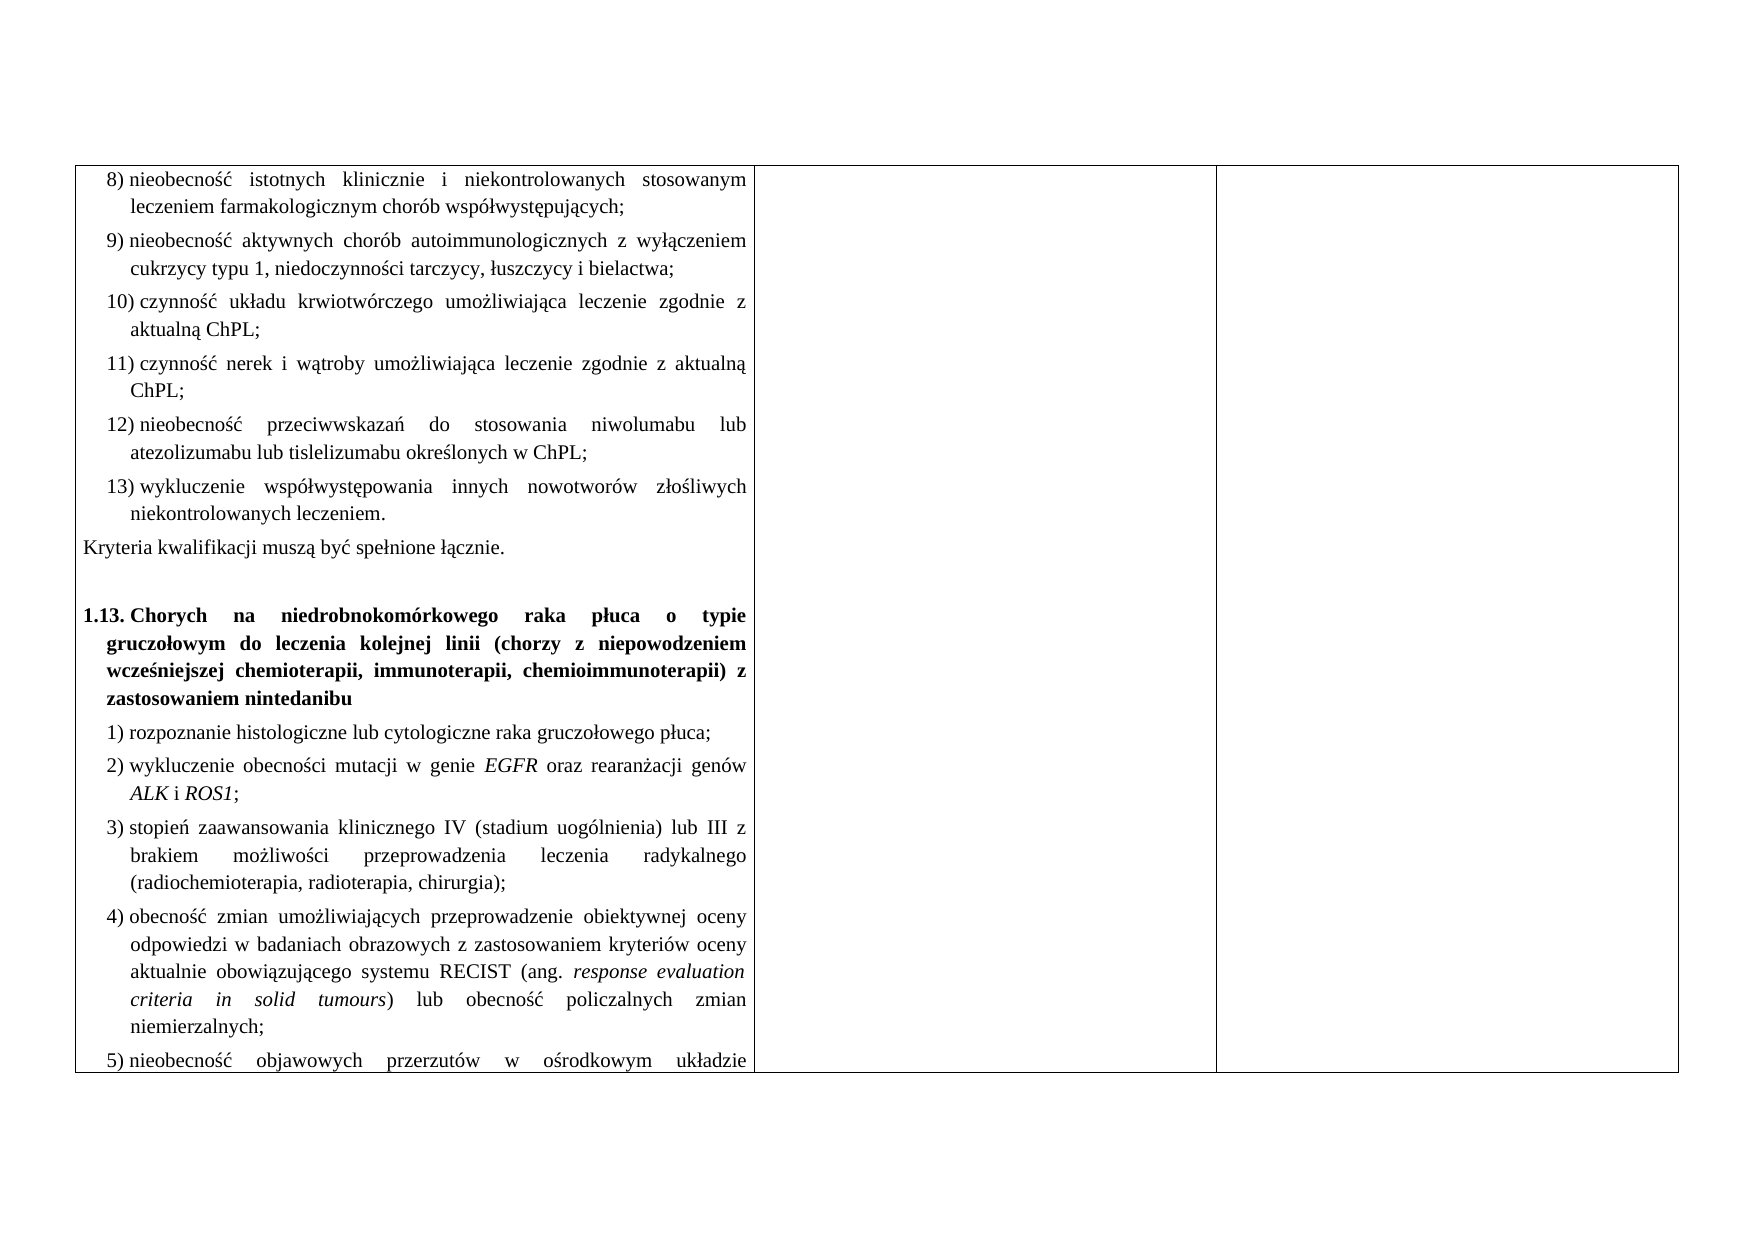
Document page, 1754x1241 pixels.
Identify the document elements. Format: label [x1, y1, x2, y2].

table_cell [755, 166, 1216, 1072]
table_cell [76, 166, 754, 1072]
table_cell [1217, 166, 1678, 1072]
